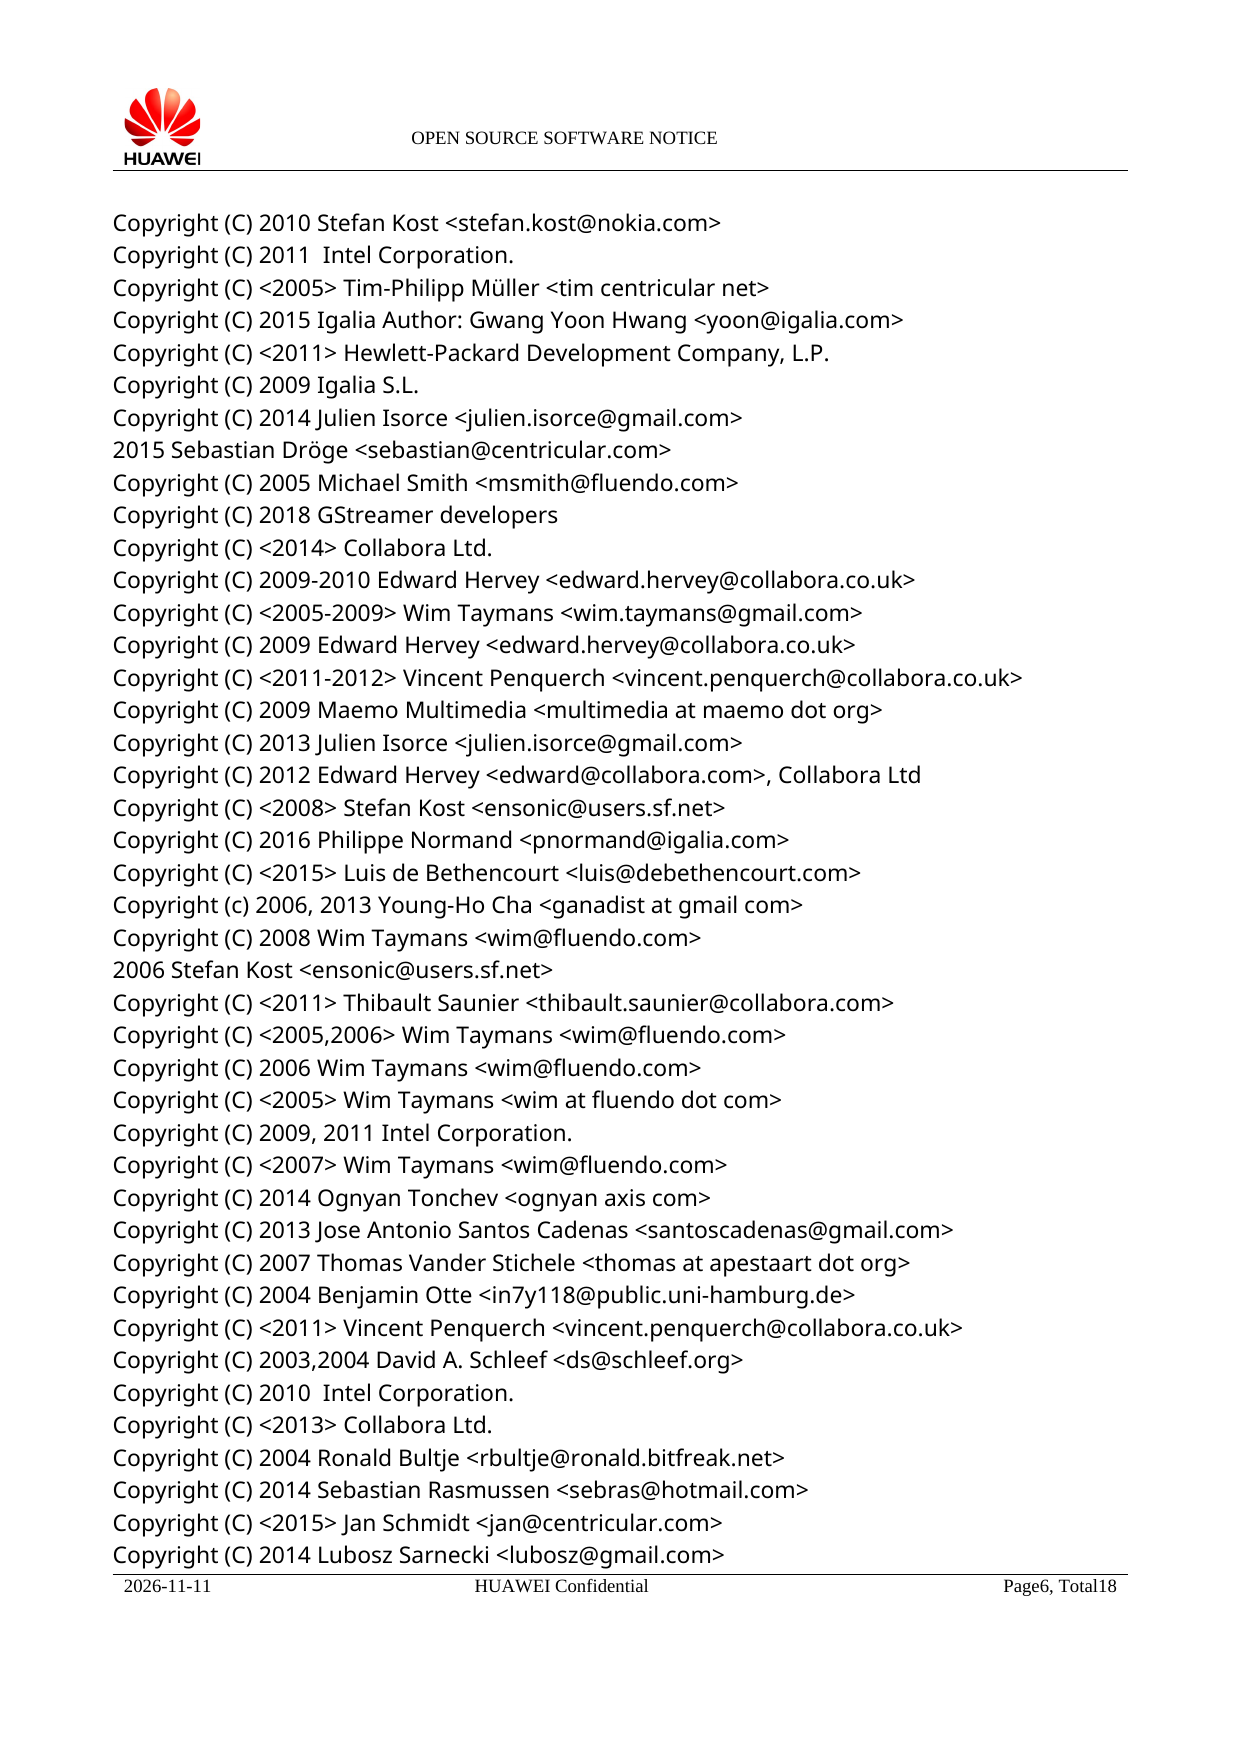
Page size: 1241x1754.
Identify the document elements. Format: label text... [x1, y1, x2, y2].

picture [124, 88, 201, 165]
